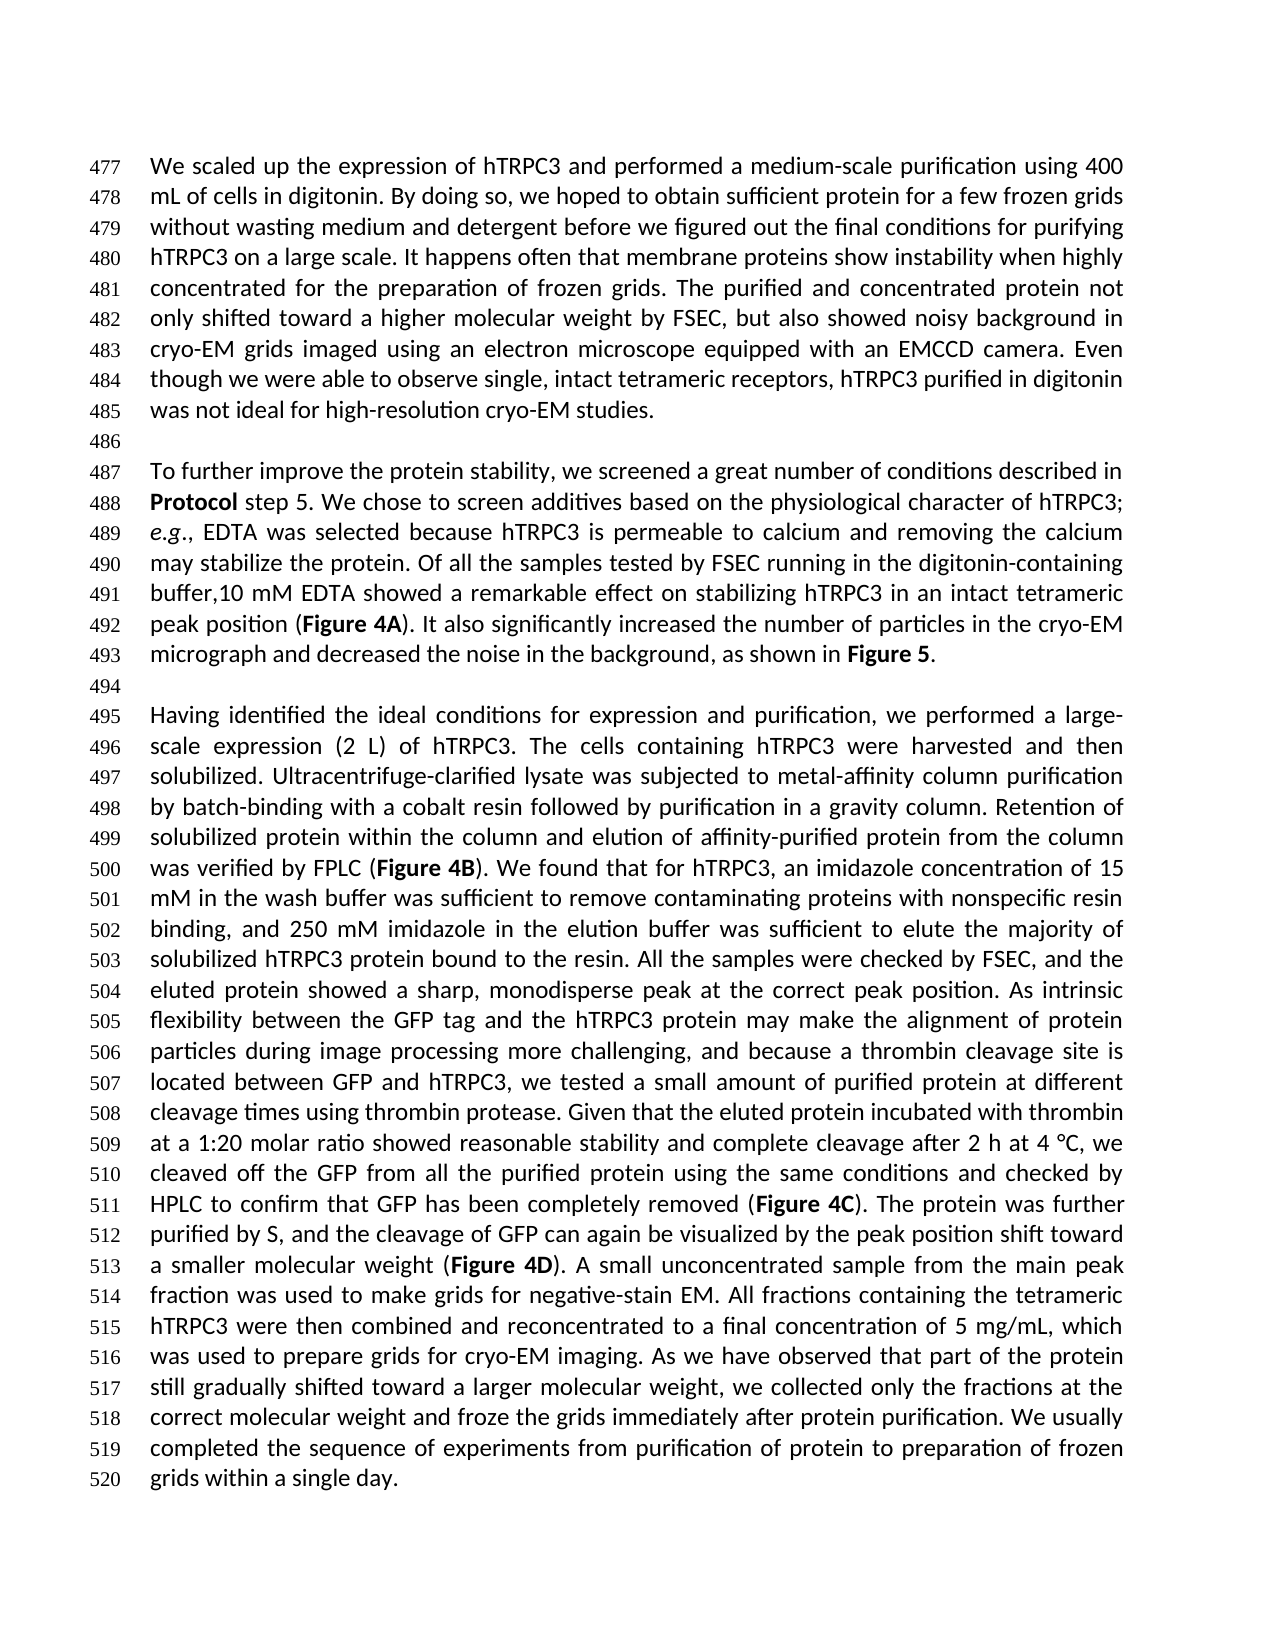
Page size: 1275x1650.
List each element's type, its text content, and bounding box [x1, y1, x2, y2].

text We scaled up the expression of hTRPC3 and performed a medium-scale purification using 400 mL of cells in digitonin. By doing so, we hoped to obtain sufficient protein for a few frozen grids without wasting medium and detergent before we figured out the final conditions for purifying hTRPC3 on a large scale. It happens often that membrane proteins show instability when highly concentrated for the preparation of frozen grids. The purified and concentrated protein not only shifted toward a higher molecular weight by FSEC, but also showed noisy background in cryo-EM grids imaged using an electron microscope equipped with an EMCCD camera. Even though we were able to observe single, intact tetrameric receptors, hTRPC3 purified in digitonin was not ideal for high-resolution cryo-EM studies. [150, 150, 1125, 425]
text Having identified the ideal conditions for expression and purification, we performed a large-scale expression (2 L) of hTRPC3. The cells containing hTRPC3 were harvested and then solubilized. Ultracentrifuge-clarified lysate was subjected to metal-affinity column purification by batch-binding with a cobalt resin followed by purification in a gravity column. Retention of solubilized protein within the column and elution of affinity-purified protein from the column was verified by FPLC (Figure 4B). We found that for hTRPC3, an imidazole concentration of 15 mM in the wash buffer was sufficient to remove contaminating proteins with nonspecific resin binding, and 250 mM imidazole in the elution buffer was sufficient to elute the majority of solubilized hTRPC3 protein bound to the resin. All the samples were checked by FSEC, and the eluted protein showed a sharp, monodisperse peak at the correct peak position. As intrinsic flexibility between the GFP tag and the hTRPC3 protein may make the alignment of protein particles during image processing more challenging, and because a thrombin cleavage site is located between GFP and hTRPC3, we tested a small amount of purified protein at different cleavage times using thrombin protease. Given that the eluted protein incubated with thrombin at a 1:20 molar ratio showed reasonable stability and complete cleavage after 2 h at 4 °C, we cleaved off the GFP from all the purified protein using the same conditions and checked by HPLC to confirm that GFP has been completely removed (Figure 4C). The protein was further purified by S, and the cleavage of GFP can again be visualized by the peak position shift toward a smaller molecular weight (Figure 4D). A small unconcentrated sample from the main peak fraction was used to make grids for negative-stain EM. All fractions containing the tetrameric hTRPC3 were then combined and reconcentrated to a final concentration of 5 mg/mL, which was used to prepare grids for cryo-EM imaging. As we have observed that part of the protein still gradually shifted toward a larger molecular weight, we collected only the fractions at the correct molecular weight and froze the grids immediately after protein purification. We usually completed the sequence of experiments from purification of protein to preparation of frozen grids within a single day. [150, 699, 1125, 1493]
text To further improve the protein stability, we screened a great number of conditions described in Protocol step 5. We chose to screen additives based on the physiological character of hTRPC3; e.g., EDTA was selected because hTRPC3 is permeable to calcium and removing the calcium may stabilize the protein. Of all the samples tested by FSEC running in the digitonin-containing buffer,10 mM EDTA showed a remarkable effect on stabilizing hTRPC3 in an intact tetrameric peak position (Figure 4A). It also significantly increased the number of particles in the cryo-EM micrograph and decreased the noise in the background, as shown in Figure 5. [150, 455, 1125, 669]
